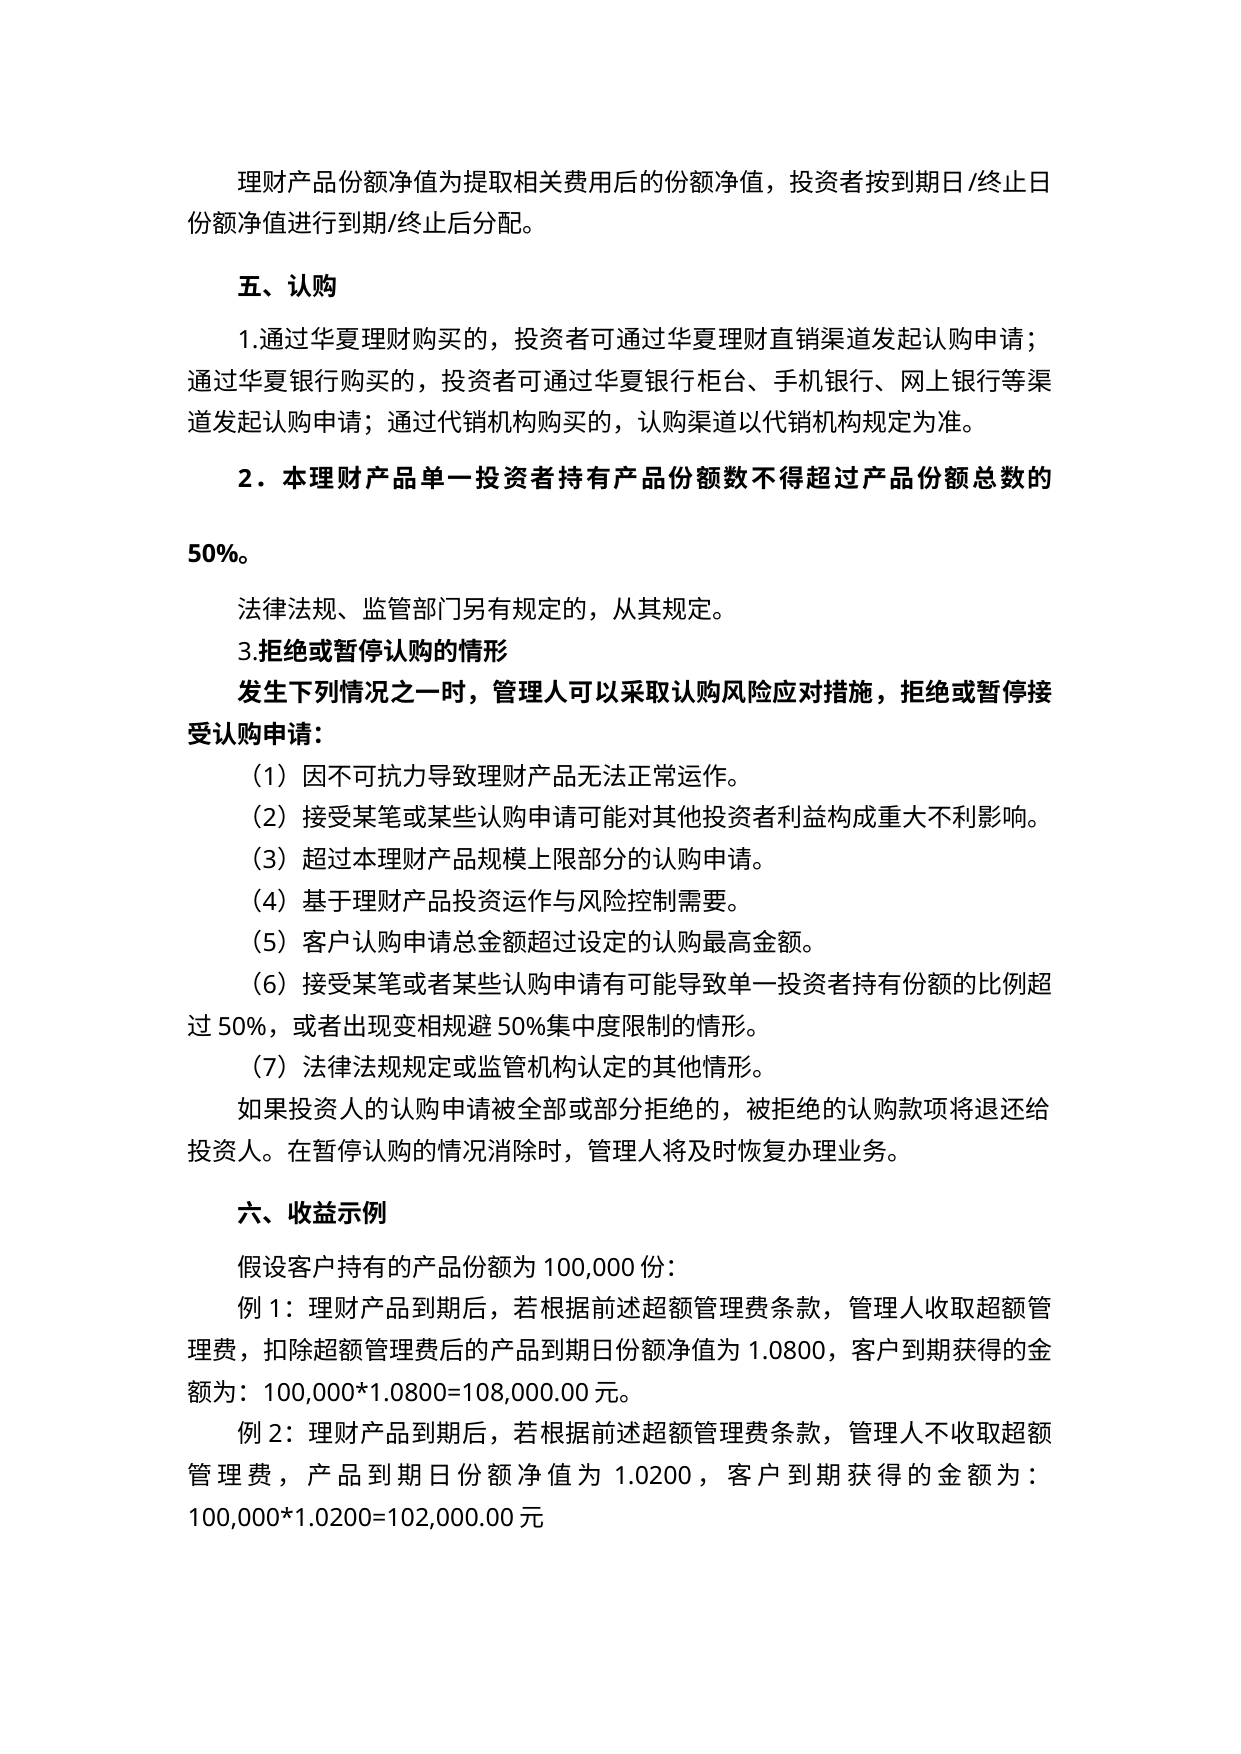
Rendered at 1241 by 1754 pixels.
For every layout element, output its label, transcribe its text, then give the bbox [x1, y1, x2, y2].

text 2．本理财产品单一投资者持有产品份额数不得超过产品份额总数的50%。 [187, 444, 1053, 584]
text （3）超过本理财产品规模上限部分的认购申请。 [187, 839, 1053, 876]
text 例1：理财产品到期后，若根据前述超额管理费条款，管理人收取超额管理费，扣除超额管理费后的产品到期日份额净值为1.0800，客户到期获得的金额为：100,000*1.0800=108,000.00元。 [187, 1289, 1053, 1408]
text （4）基于理财产品投资运作与风险控制需要。 [187, 881, 1053, 917]
text （2）接受某笔或某些认购申请可能对其他投资者利益构成重大不利影响。 [187, 798, 1053, 834]
text 3.拒绝或暂停认购的情形 [187, 631, 1053, 667]
text （6）接受某笔或者某些认购申请有可能导致单一投资者持有份额的比例超过50%，或者出现变相规避50%集中度限制的情形。 [187, 964, 1053, 1042]
text 例2：理财产品到期后，若根据前述超额管理费条款，管理人不收取超额管理费，产品到期日份额净值为1.0200，客户到期获得的金额为：100,000*1.0200=102,000.00元 [187, 1414, 1053, 1533]
text 如果投资人的认购申请被全部或部分拒绝的，被拒绝的认购款项将退还给投资人。在暂停认购的情况消除时，管理人将及时恢复办理业务。 [187, 1089, 1053, 1167]
text （5）客户认购申请总金额超过设定的认购最高金额。 [187, 923, 1053, 959]
text 1.通过华夏理财购买的，投资者可通过华夏理财直销渠道发起认购申请；通过华夏银行购买的，投资者可通过华夏银行柜台、手机银行、网上银行等渠道发起认购申请；通过代销机构购买的，认购渠道以代销机构规定为准。 [187, 319, 1053, 439]
text 假设客户持有的产品份额为100,000份： [187, 1247, 1053, 1283]
text （1）因不可抗力导致理财产品无法正常运作。 [187, 756, 1053, 792]
text 五、认购 [187, 262, 1053, 303]
text 理财产品份额净值为提取相关费用后的份额净值，投资者按到期日/终止日份额净值进行到期/终止后分配。 [187, 162, 1053, 240]
text 六、收益示例 [187, 1189, 1053, 1231]
text （7）法律法规规定或监管机构认定的其他情形。 [187, 1048, 1053, 1084]
text 发生下列情况之一时，管理人可以采取认购风险应对措施，拒绝或暂停接受认购申请： [187, 673, 1053, 751]
text 法律法规、监管部门另有规定的，从其规定。 [187, 589, 1053, 626]
